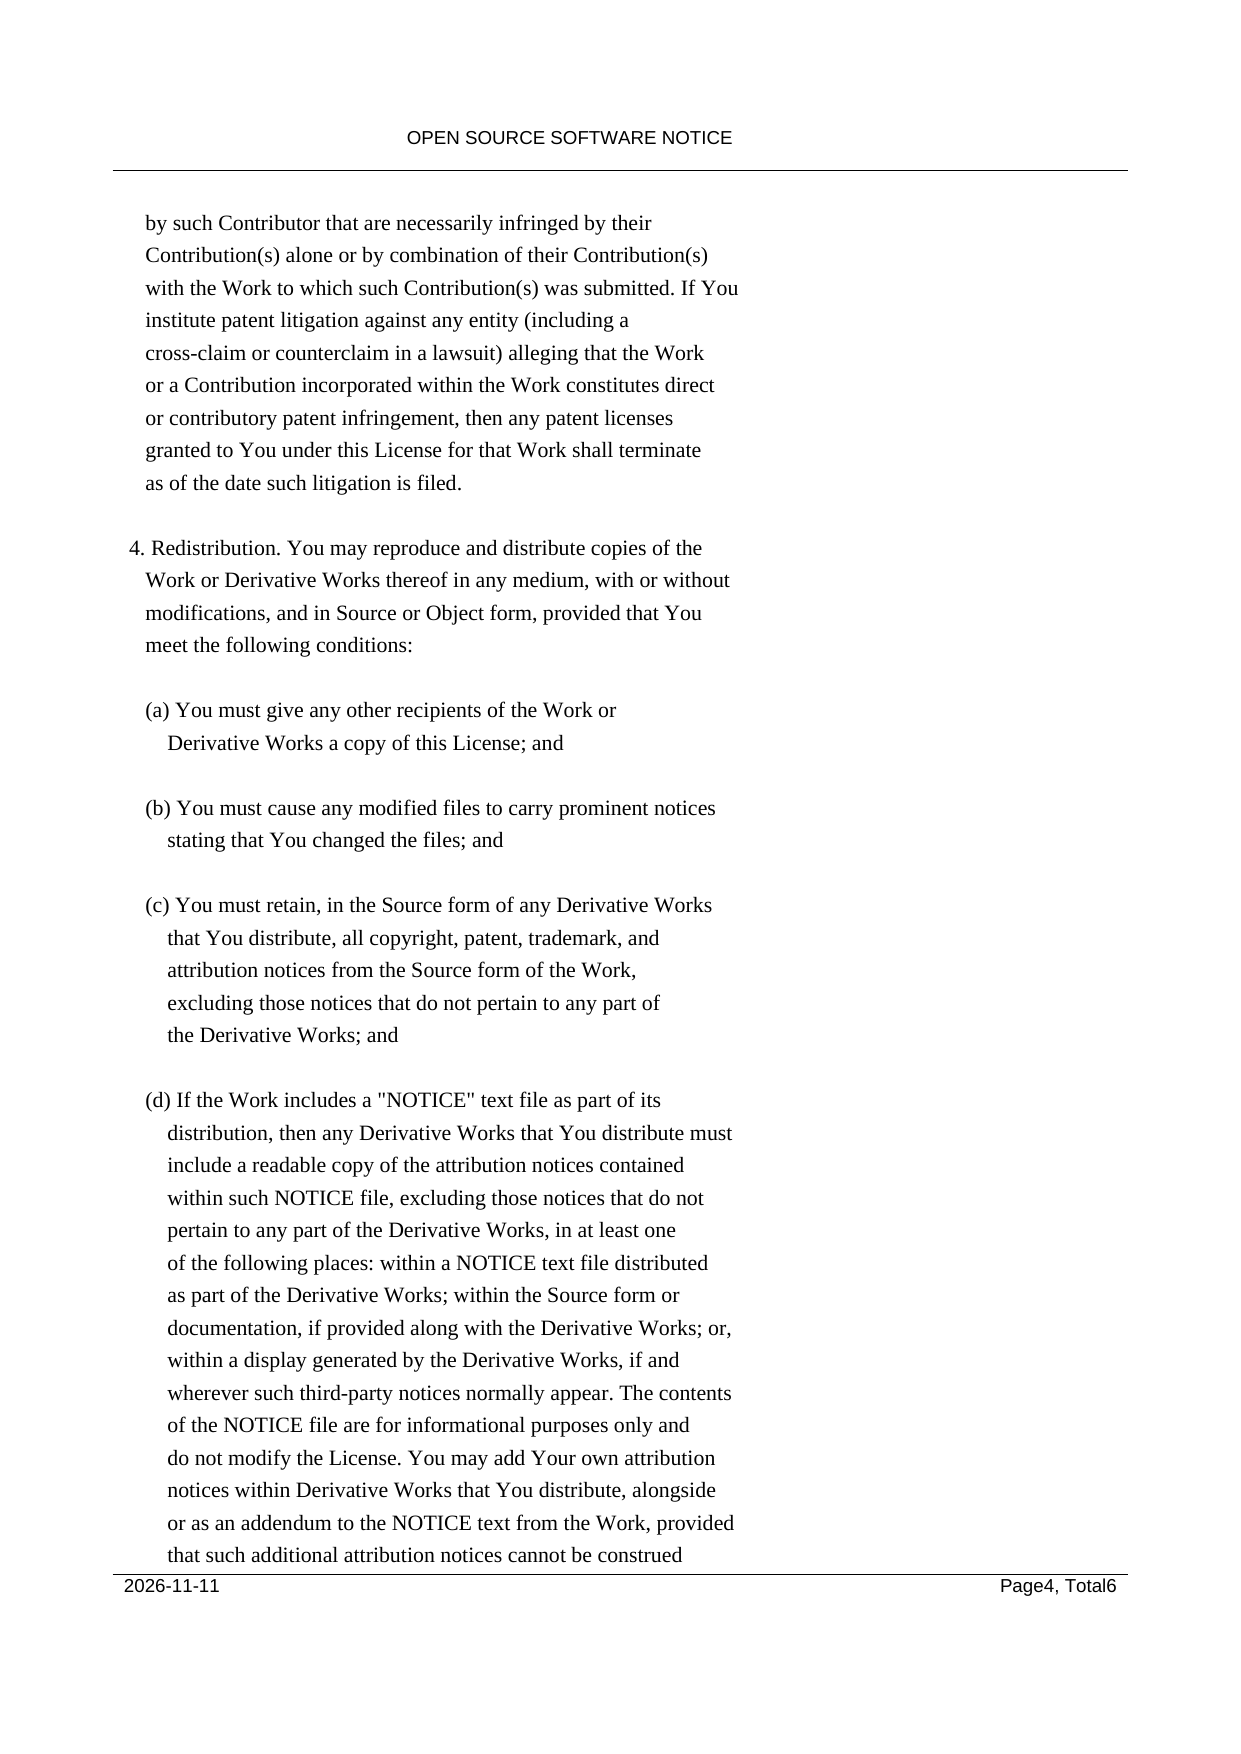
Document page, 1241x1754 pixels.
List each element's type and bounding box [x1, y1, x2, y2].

text [112, 206, 1128, 1571]
